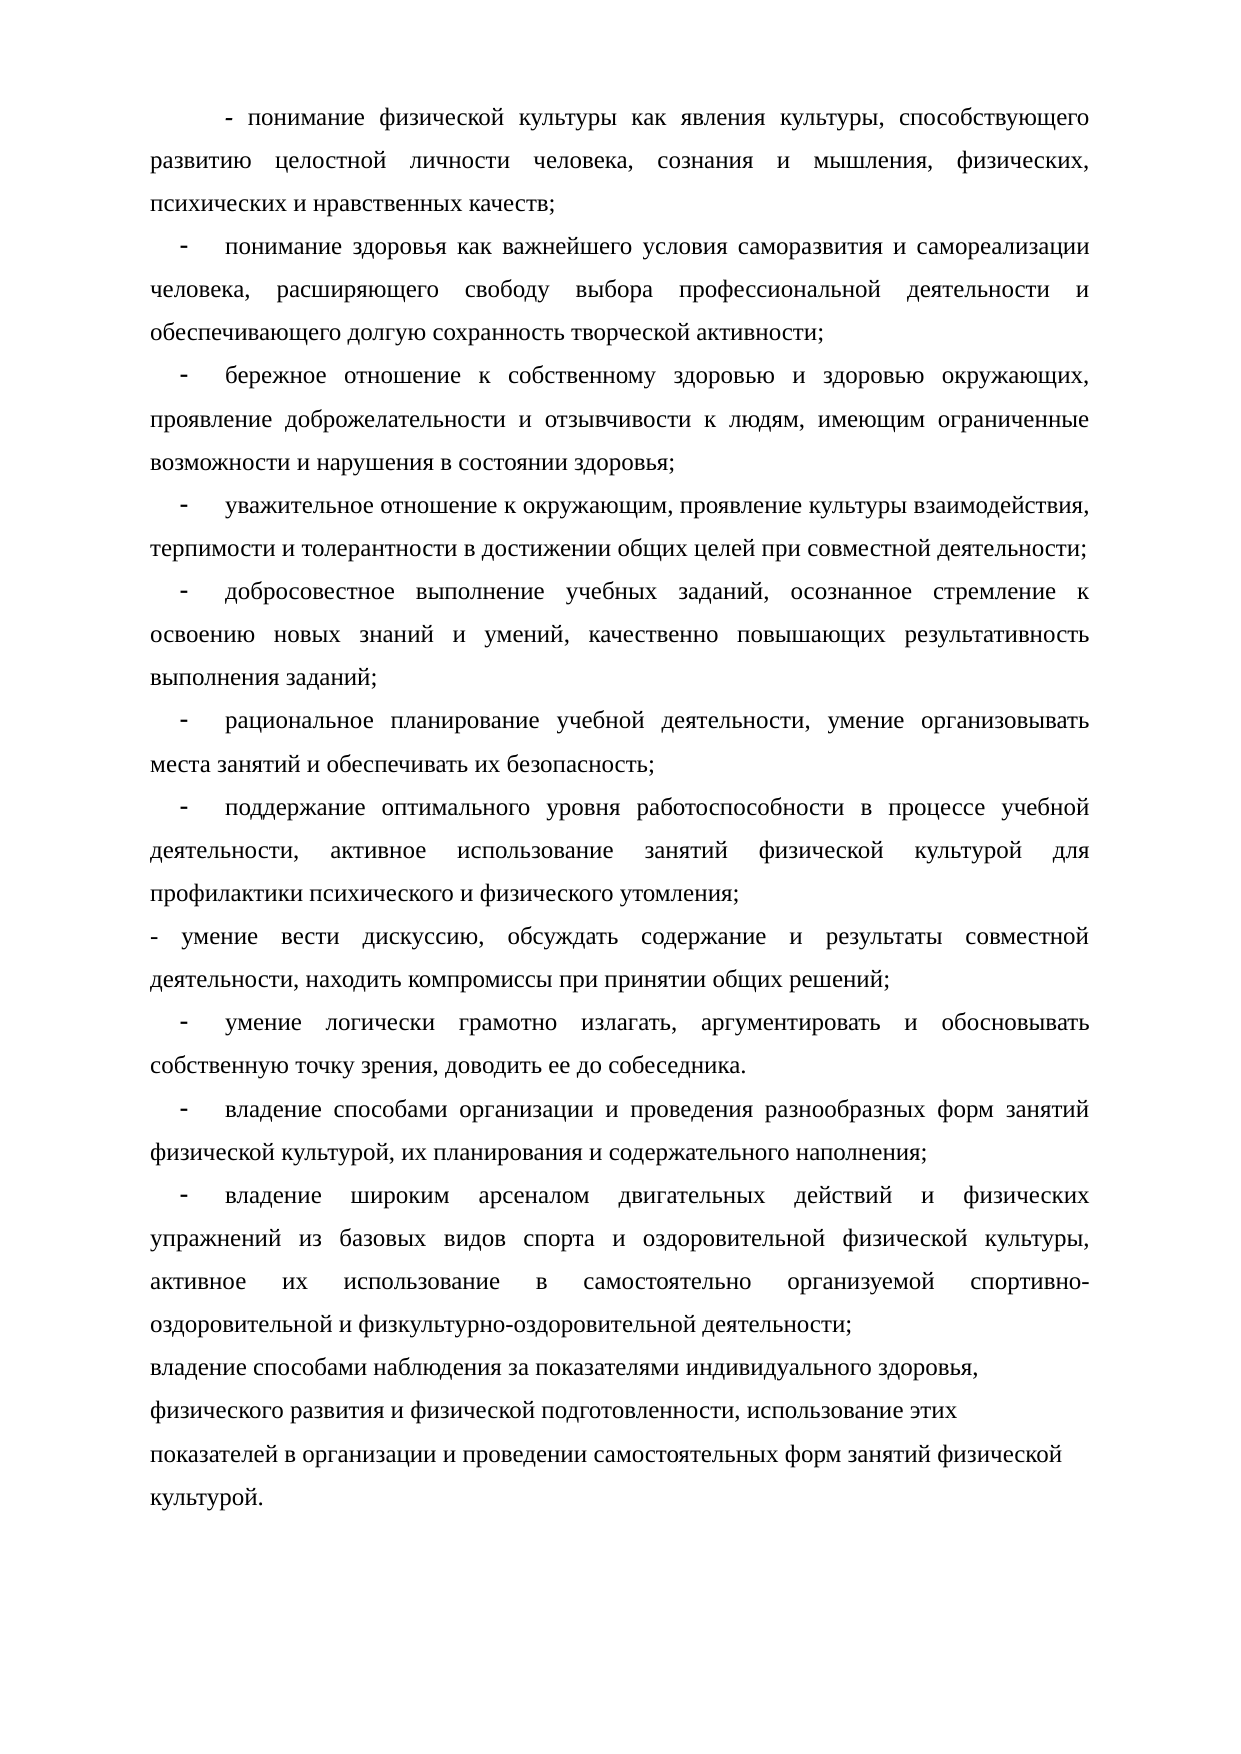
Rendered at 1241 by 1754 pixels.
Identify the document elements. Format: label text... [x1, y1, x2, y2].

list владение широким арсеналом двигательных действий и физических упражнений из базовых видов спорта и оздоровительной физической культуры, активное их использование в самостоятельно организуемой спортивно-оздоровительной и физкультурно-оздоровительной деятельности; [150, 1180, 1090, 1338]
text - понимание физической культуры как явления культуры, способствующего развитию целостной личности человека, сознания и мышления, физических, психических и нравственных качеств; [150, 102, 1090, 217]
list владение способами организации и проведения разнообразных форм занятий физической культурой, их планирования и содержательного наполнения; [150, 1094, 1090, 1166]
list рациональное планирование учебной деятельности, умение организовывать места занятий и обеспечивать их безопасность; [150, 706, 1090, 777]
list поддержание оптимального уровня работоспособности в процессе учебной деятельности, активное использование занятий физической культурой для профилактики психического и физического утомления; [150, 792, 1090, 907]
list уважительное отношение к окружающим, проявление культуры взаимодействия, терпимости и толерантности в достижении общих целей при совместной деятельности; [150, 490, 1090, 562]
list бережное отношение к собственному здоровью и здоровью окружающих, проявление доброжелательности и отзывчивости к людям, имеющим ограниченные возможности и нарушения в состоянии здоровья; [150, 361, 1090, 476]
list умение логически грамотно излагать, аргументировать и обосновывать собственную точку зрения, доводить ее до собеседника. [150, 1007, 1090, 1079]
list понимание здоровья как важнейшего условия саморазвития и самореализации человека, расширяющего свободу выбора профессиональной деятельности и обеспечивающего долгую сохранность творческой активности; [150, 231, 1090, 346]
list добросовестное выполнение учебных заданий, осознанное стремление к освоению новых знаний и умений, качественно повышающих результативность выполнения заданий; [150, 576, 1090, 691]
text владение способами наблюдения за показателями индивидуального здоровья, физического развития и физической подготовленности, использование этих показателей в организации и проведении самостоятельных форм занятий физической культурой. [150, 1352, 1090, 1511]
text - умение вести дискуссию, обсуждать содержание и результаты совместной деятельности, находить компромиссы при принятии общих решений; [150, 921, 1090, 993]
